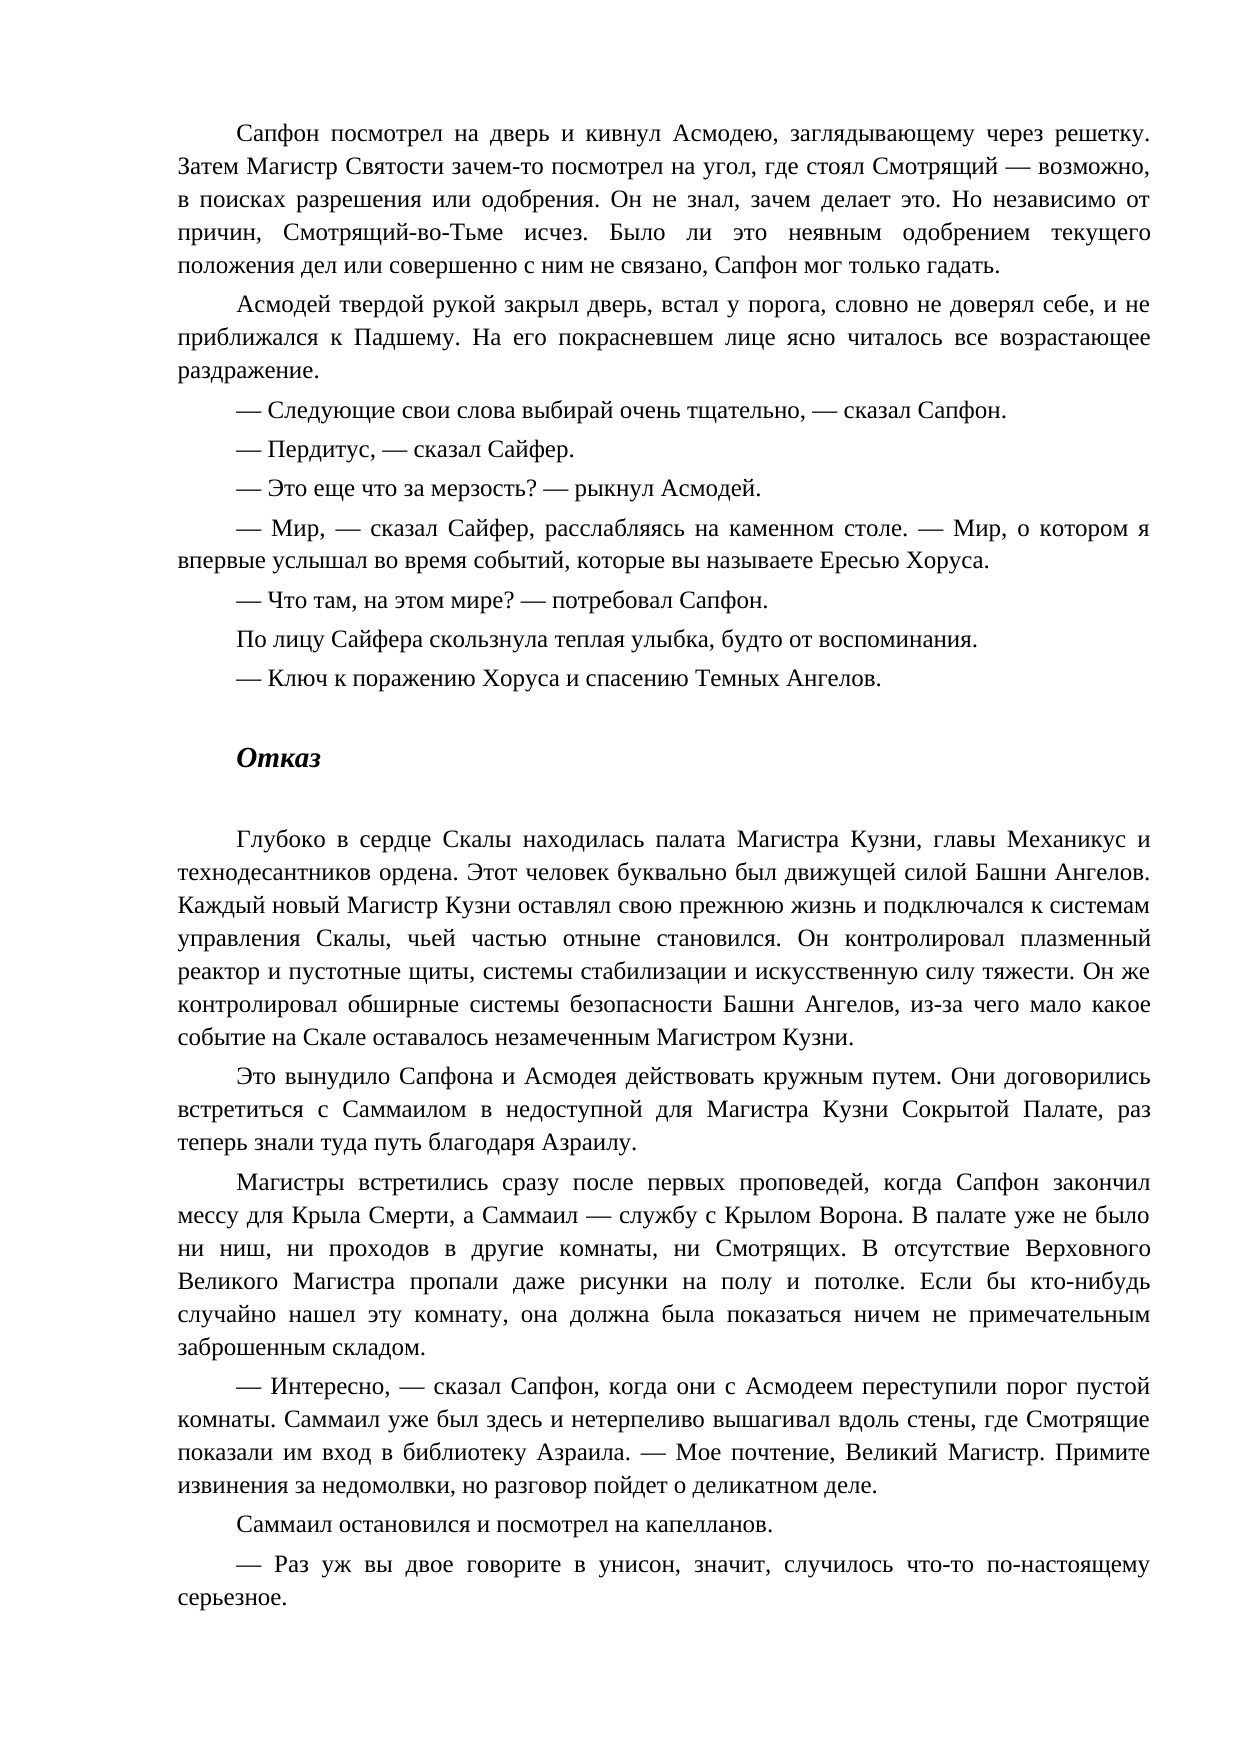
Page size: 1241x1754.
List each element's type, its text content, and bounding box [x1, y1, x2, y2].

text — Это еще что за мерзость? — рыкнул Асмодей. [177, 473, 1152, 502]
text Это вынудило Сапфона и Асмодея действовать кружным путем. Они договорились встретиться с Саммаилом в недоступной для Магистра Кузни Сокрытой Палате, раз теперь знали туда путь благодаря Азраилу. [177, 1061, 1152, 1156]
text — Что там, на этом мире? — потребовал Сапфон. [177, 585, 1152, 614]
text Саммаил остановился и посмотрел на капелланов. [177, 1509, 1152, 1538]
text — Интересно, — сказал Сапфон, когда они с Асмодеем переступили порог пустой комнаты. Саммаил уже был здесь и нетерпеливо вышагивал вдоль стены, где Смотрящие показали им вход в библиотеку Азраила. — Мое почтение, Великий Магистр. Примите извинения за недомолвки, но разговор пойдет о деликатном деле. [177, 1371, 1152, 1499]
text — Ключ к поражению Хоруса и спасению Темных Ангелов. [177, 663, 1152, 692]
text Сапфон посмотрел на дверь и кивнул Асмодею, заглядывающему через решетку. Затем Магистр Святости зачем-то посмотрел на угол, где стоял Смотрящий — возможно, в поисках разрешения или одобрения. Он не знал, зачем делает это. Но независимо от причин, Смотрящий-во-Тьме исчез. Было ли это неявным одобрением текущего положения дел или совершенно с ним не связано, Сапфон мог только гадать. [177, 118, 1152, 279]
subtitle Отказ [177, 740, 1152, 773]
text Магистры встретились сразу после первых проповедей, когда Сапфон закончил мессу для Крыла Смерти, а Саммаил — службу с Крылом Ворона. В палате уже не было ни ниш, ни проходов в другие комнаты, ни Смотрящих. В отсутствие Верховного Великого Магистра пропали даже рисунки на полу и потолке. Если бы кто-нибудь случайно нашел эту комнату, она должна была показаться ничем не примечательным заброшенным складом. [177, 1167, 1152, 1361]
text — Мир, — сказал Сайфер, расслабляясь на каменном столе. — Мир, о котором я впервые услышал во время событий, которые вы называете Ересью Хоруса. [177, 513, 1152, 574]
text — Пердитус, — сказал Сайфер. [177, 434, 1152, 463]
text По лицу Сайфера скользнула теплая улыбка, будто от воспоминания. [177, 624, 1152, 653]
text Глубоко в сердце Скалы находилась палата Магистра Кузни, главы Механикус и технодесантников ордена. Этот человек буквально был движущей силой Башни Ангелов. Каждый новый Магистр Кузни оставлял свою прежнюю жизнь и подключался к системам управления Скалы, чьей частью отныне становился. Он контролировал плазменный реактор и пустотные щиты, системы стабилизации и искусственную силу тяжести. Он же контролировал обширные системы безопасности Башни Ангелов, из-за чего мало какое событие на Скале оставалось незамеченным Магистром Кузни. [177, 824, 1152, 1051]
text — Следующие свои слова выбирай очень тщательно, — сказал Сапфон. [177, 395, 1152, 423]
text — Раз уж вы двое говорите в унисон, значит, случилось что-то по-настоящему серьезное. [177, 1549, 1152, 1610]
text Асмодей твердой рукой закрыл дверь, встал у порога, словно не доверял себе, и не приближался к Падшему. На его покрасневшем лице ясно читалось все возрастающее раздражение. [177, 289, 1152, 384]
